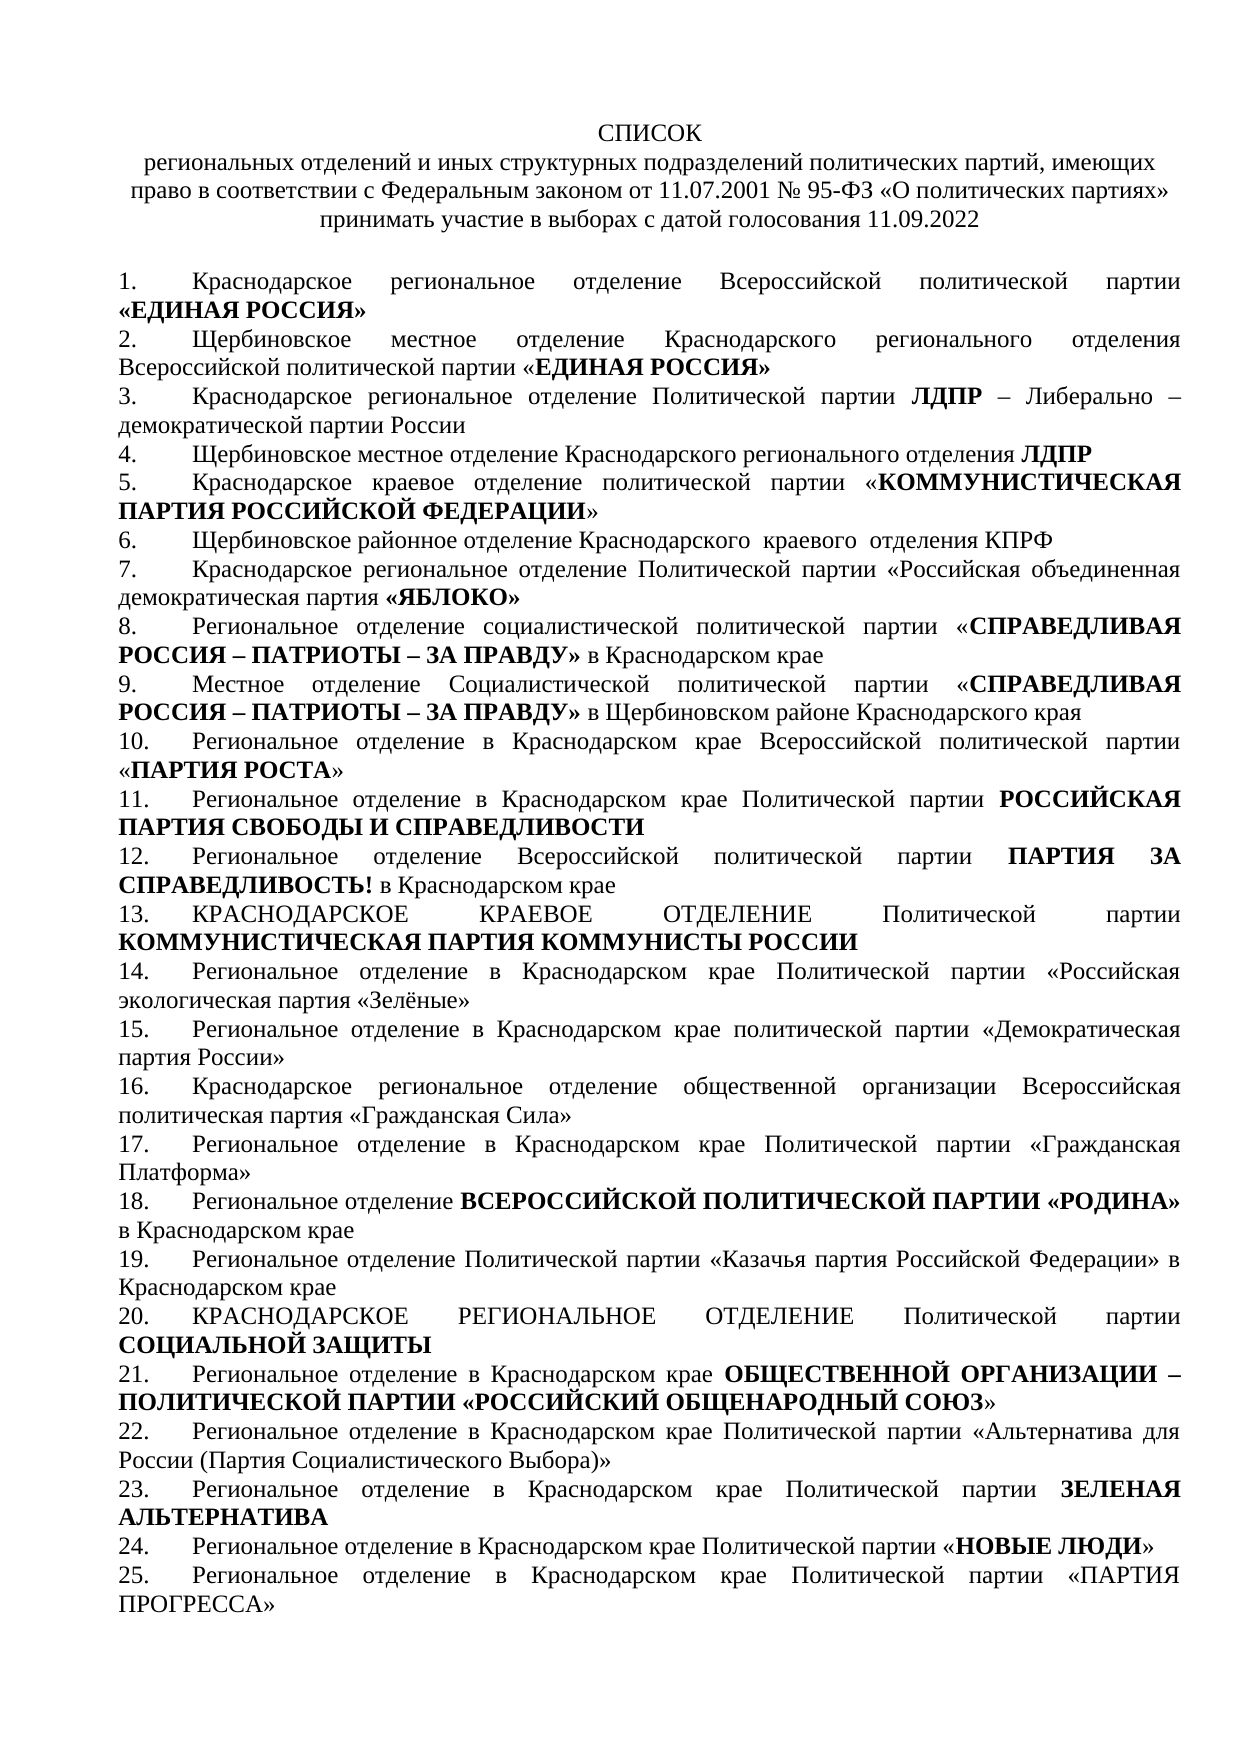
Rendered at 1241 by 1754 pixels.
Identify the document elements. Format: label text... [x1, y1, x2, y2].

list КРАСНОДАРСКОЕ РЕГИОНАЛЬНОЕ ОТДЕЛЕНИЕ Политической партии СОЦИАЛЬНОЙ ЗАЩИТЫ [118, 1301, 1181, 1359]
list Региональное отделение в Краснодарском крае Политической партии «Альтернатива для России (Партия Социалистического Выбора)» [118, 1416, 1181, 1474]
list Региональное отделение Всероссийской политической партии ПАРТИЯ ЗА СПРАВЕДЛИВОСТЬ! в Краснодарском крае [118, 841, 1181, 899]
list Региональное отделение в Краснодарском крае политической партии «Демократическая партия России» [118, 1014, 1181, 1071]
list Краснодарское региональное отделение Политической партии ЛДПР – Либерально – демократической партии России [118, 381, 1181, 439]
list Региональное отделение в Краснодарском крае Политической партии РОССИЙСКАЯ ПАРТИЯ СВОБОДЫ И СПРАВЕДЛИВОСТИ [118, 784, 1181, 841]
list Региональное отделение в Краснодарском крае Политической партии «ПАРТИЯ ПРОГРЕССА» [118, 1560, 1181, 1617]
list Региональное отделение в Краснодарском крае Политической партии «НОВЫЕ ЛЮДИ» [118, 1531, 1181, 1560]
list Региональное отделение в Краснодарском крае ОБЩЕСТВЕННОЙ ОРГАНИЗАЦИИ – ПОЛИТИЧЕСКОЙ ПАРТИИ «РОССИЙСКИЙ ОБЩЕНАРОДНЫЙ СОЮЗ» [118, 1359, 1181, 1416]
list Краснодарское региональное отделение Политической партии «Российская объединенная демократическая партия «ЯБЛОКО» [118, 554, 1181, 611]
list Щербиновское местное отделение Краснодарского регионального отделения Всероссийской политической партии «ЕДИНАЯ РОССИЯ» [118, 324, 1181, 381]
list Региональное отделение Политической партии «Казачья партия Российской Федерации» в Краснодарском крае [118, 1244, 1181, 1301]
list Краснодарское региональное отделение Всероссийской политической партии «ЕДИНАЯ РОССИЯ» [118, 266, 1181, 324]
list Щербиновское местное отделение Краснодарского регионального отделения ЛДПР [118, 439, 1181, 467]
list Региональное отделение в Краснодарском крае Всероссийской политической партии «ПАРТИЯ РОСТА» [118, 726, 1181, 784]
list Щербиновское районное отделение Краснодарского краевого отделения КПРФ [118, 525, 1181, 554]
list Региональное отделение в Краснодарском крае Политической партии ЗЕЛЕНАЯ АЛЬТЕРНАТИВА [118, 1474, 1181, 1531]
list Региональное отделение в Краснодарском крае Политической партии «Российская экологическая партия «Зелёные» [118, 956, 1181, 1014]
text СПИСОК [118, 118, 1181, 147]
list Региональное отделение социалистической политической партии «СПРАВЕДЛИВАЯ РОССИЯ – ПАТРИОТЫ – ЗА ПРАВДУ» в Краснодарском крае [118, 611, 1181, 669]
text региональных отделений и иных структурных подразделений политических партий, имеющих право в соответствии с Федеральным законом от 11.07.2001 № 95-ФЗ «О политических партиях» принимать участие в выборах с датой голосования 11.09.2022 [118, 147, 1181, 233]
list КРАСНОДАРСКОЕ КРАЕВОЕ ОТДЕЛЕНИЕ Политической партии КОММУНИСТИЧЕСКАЯ ПАРТИЯ КОММУНИСТЫ РОССИИ [118, 899, 1181, 956]
list Краснодарское краевое отделение политической партии «КОММУНИСТИЧЕСКАЯ ПАРТИЯ РОССИЙСКОЙ ФЕДЕРАЦИИ» [118, 467, 1181, 525]
list Региональное отделение ВСЕРОССИЙСКОЙ ПОЛИТИЧЕСКОЙ ПАРТИИ «РОДИНА» в Краснодарском крае [118, 1186, 1181, 1244]
list Местное отделение Социалистической политической партии «СПРАВЕДЛИВАЯ РОССИЯ – ПАТРИОТЫ – ЗА ПРАВДУ» в Щербиновском районе Краснодарского края [118, 669, 1181, 726]
list Региональное отделение в Краснодарском крае Политической партии «Гражданская Платформа» [118, 1129, 1181, 1186]
list Краснодарское региональное отделение общественной организации Всероссийская политическая партия «Гражданская Сила» [118, 1071, 1181, 1129]
